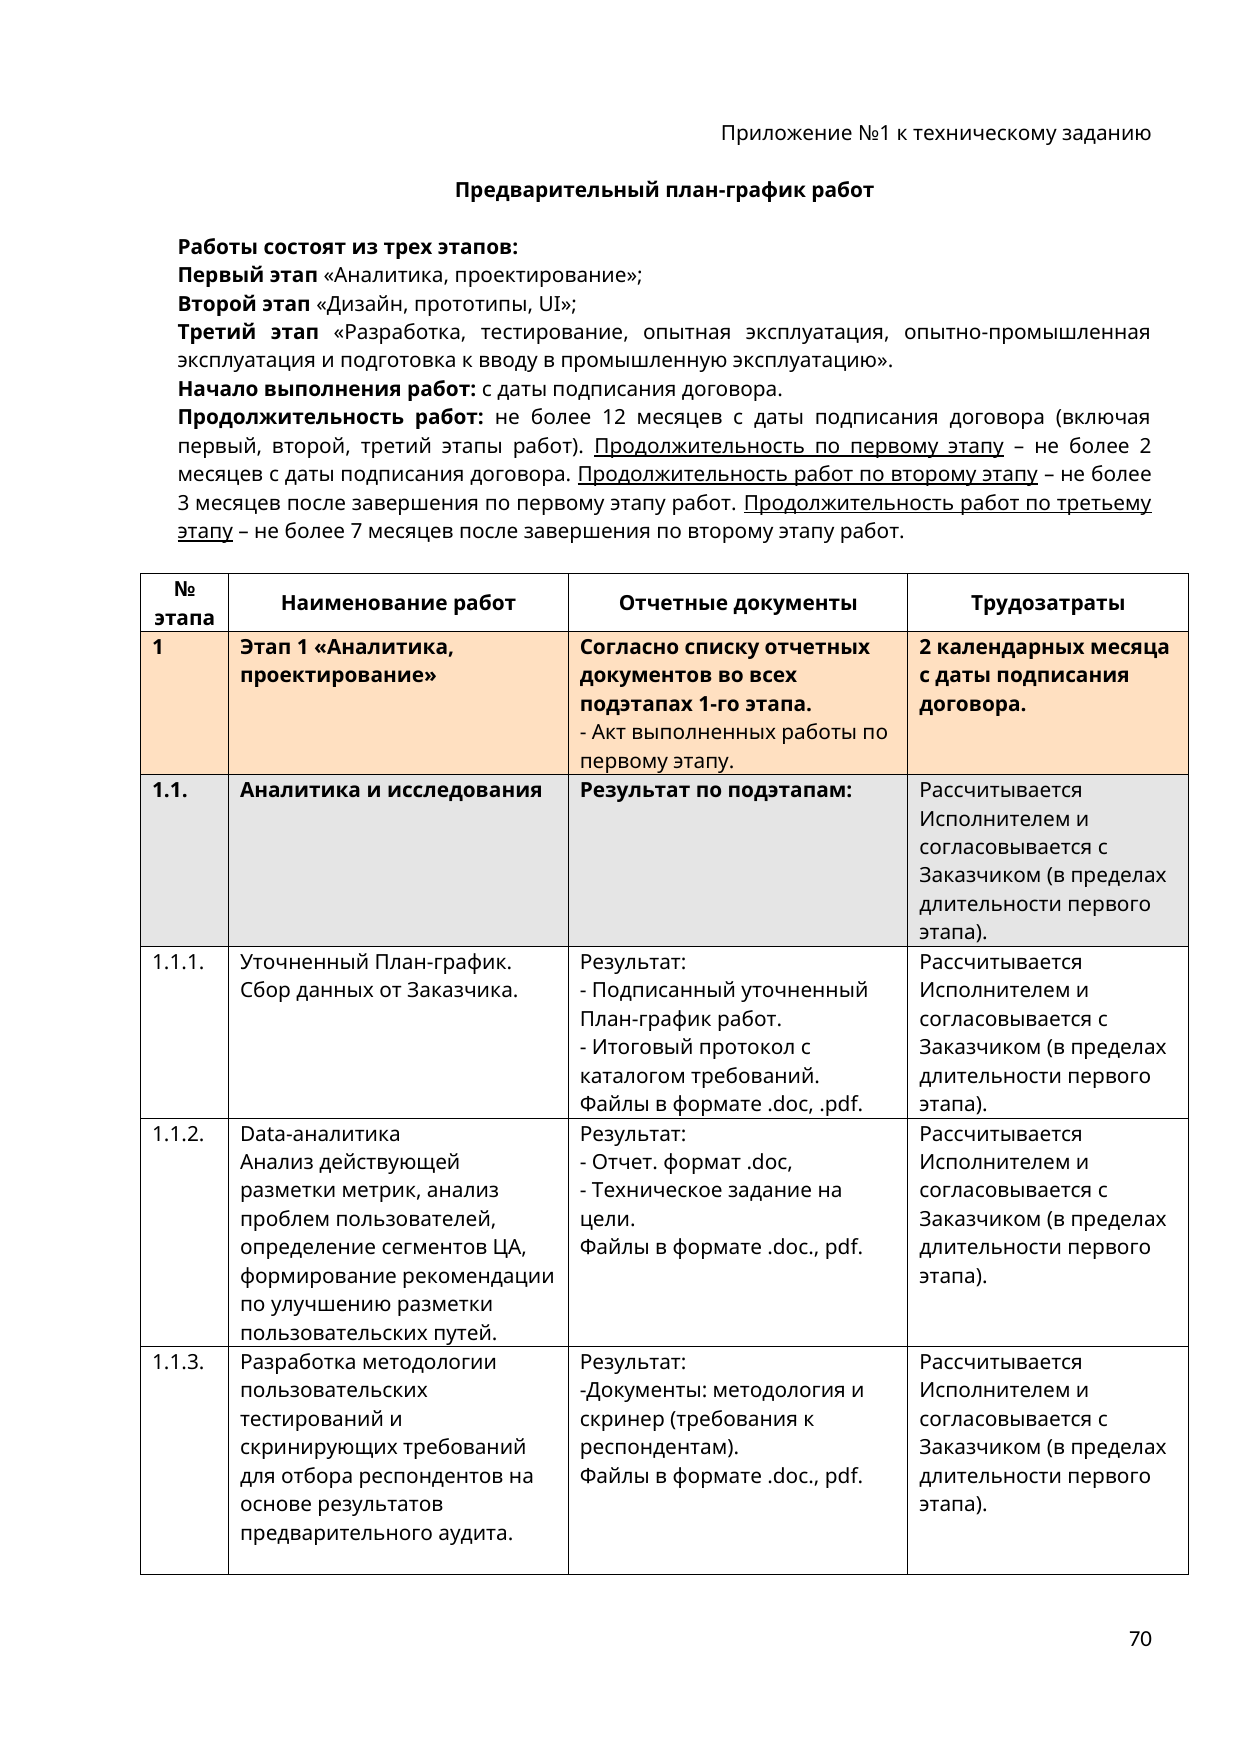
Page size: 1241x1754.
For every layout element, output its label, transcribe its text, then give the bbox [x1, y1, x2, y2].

table_header Трудозатраты [908, 574, 1188, 631]
table_cell Рассчитывается Исполнителем и согласовывается с Заказчиком (в пределах длительности первого этапа). [908, 1119, 1188, 1346]
subtitle Приложение №1 к техническому заданию [177, 118, 1152, 147]
text Предварительный план-график работ [177, 175, 1152, 203]
table_cell Рассчитывается Исполнителем и согласовывается с Заказчиком (в пределах длительности первого этапа). [908, 947, 1188, 1118]
table_header Отчетные документы [569, 574, 907, 631]
table_header № этапа [141, 574, 228, 631]
table_cell Уточненный План-график. Сбор данных от Заказчика. [229, 947, 568, 1118]
table_cell Разработка методологии пользовательских тестирований и скринирующих требований для отбора респондентов на основе результатов предварительного аудита. [229, 1347, 568, 1574]
table_cell Согласно списку отчетных документов во всех подэтапах 1-го этапа. - Акт выполненных работы по первому этапу. [569, 632, 907, 774]
table_cell 1 [141, 632, 228, 774]
table_cell Аналитика и исследования [229, 775, 568, 946]
table_cell Результат: -Документы: методология и скринер (требования к респондентам). Файлы в формате .doc., pdf. [569, 1347, 907, 1574]
table_cell Результат: - Отчет. формат .doc, - Техническое задание на цели. Файлы в формате .doc., pdf. [569, 1119, 907, 1346]
table_cell 1.1.2. [141, 1119, 228, 1346]
table_cell Результат по подэтапам: [569, 775, 907, 946]
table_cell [908, 1347, 1188, 1574]
table_header Наименование работ [229, 574, 568, 631]
table_cell 1.1.1. [141, 947, 228, 1118]
text Работы состоят из трех этапов: [177, 232, 1152, 260]
text Третий этап «Разработка, тестирование, опытная эксплуатация, опытно-промышленная эксплуатация и подготовка к вводу в промышленную эксплуатацию». [177, 317, 1152, 374]
table_cell 1.1.3. [141, 1347, 228, 1574]
table_cell Этап 1 «Аналитика, проектирование» [229, 632, 568, 774]
table_cell 1.1. [141, 775, 228, 946]
table_cell Data-аналитика Анализ действующей разметки метрик, анализ проблем пользователей, определение сегментов ЦА, формирование рекомендации по улучшению разметки пользовательских путей. [229, 1119, 568, 1346]
text Продолжительность работ: не более 12 месяцев с даты подписания договора (включая первый, второй, третий этапы работ). Продолжительность по первому этапу – не более 2 месяцев с даты подписания договора. Продолжительность работ по второму этапу – не более 3 месяцев после завершения по первому этапу работ. Продолжительность работ по третьему этапу – не более 7 месяцев после завершения по второму этапу работ. [177, 402, 1152, 545]
text Второй этап «Дизайн, прототипы, UI»; [177, 289, 1152, 317]
table_cell Рассчитывается Исполнителем и согласовывается с Заказчиком (в пределах длительности первого этапа). [908, 775, 1188, 946]
text Первый этап «Аналитика, проектирование»; [177, 260, 1152, 289]
table_cell Результат: - Подписанный уточненный План-график работ. - Итоговый протокол с каталогом требований. Файлы в формате .doc, .pdf. [569, 947, 907, 1118]
table_cell 2 календарных месяца с даты подписания договора. [908, 632, 1188, 774]
text Начало выполнения работ: с даты подписания договора. [177, 374, 1152, 402]
